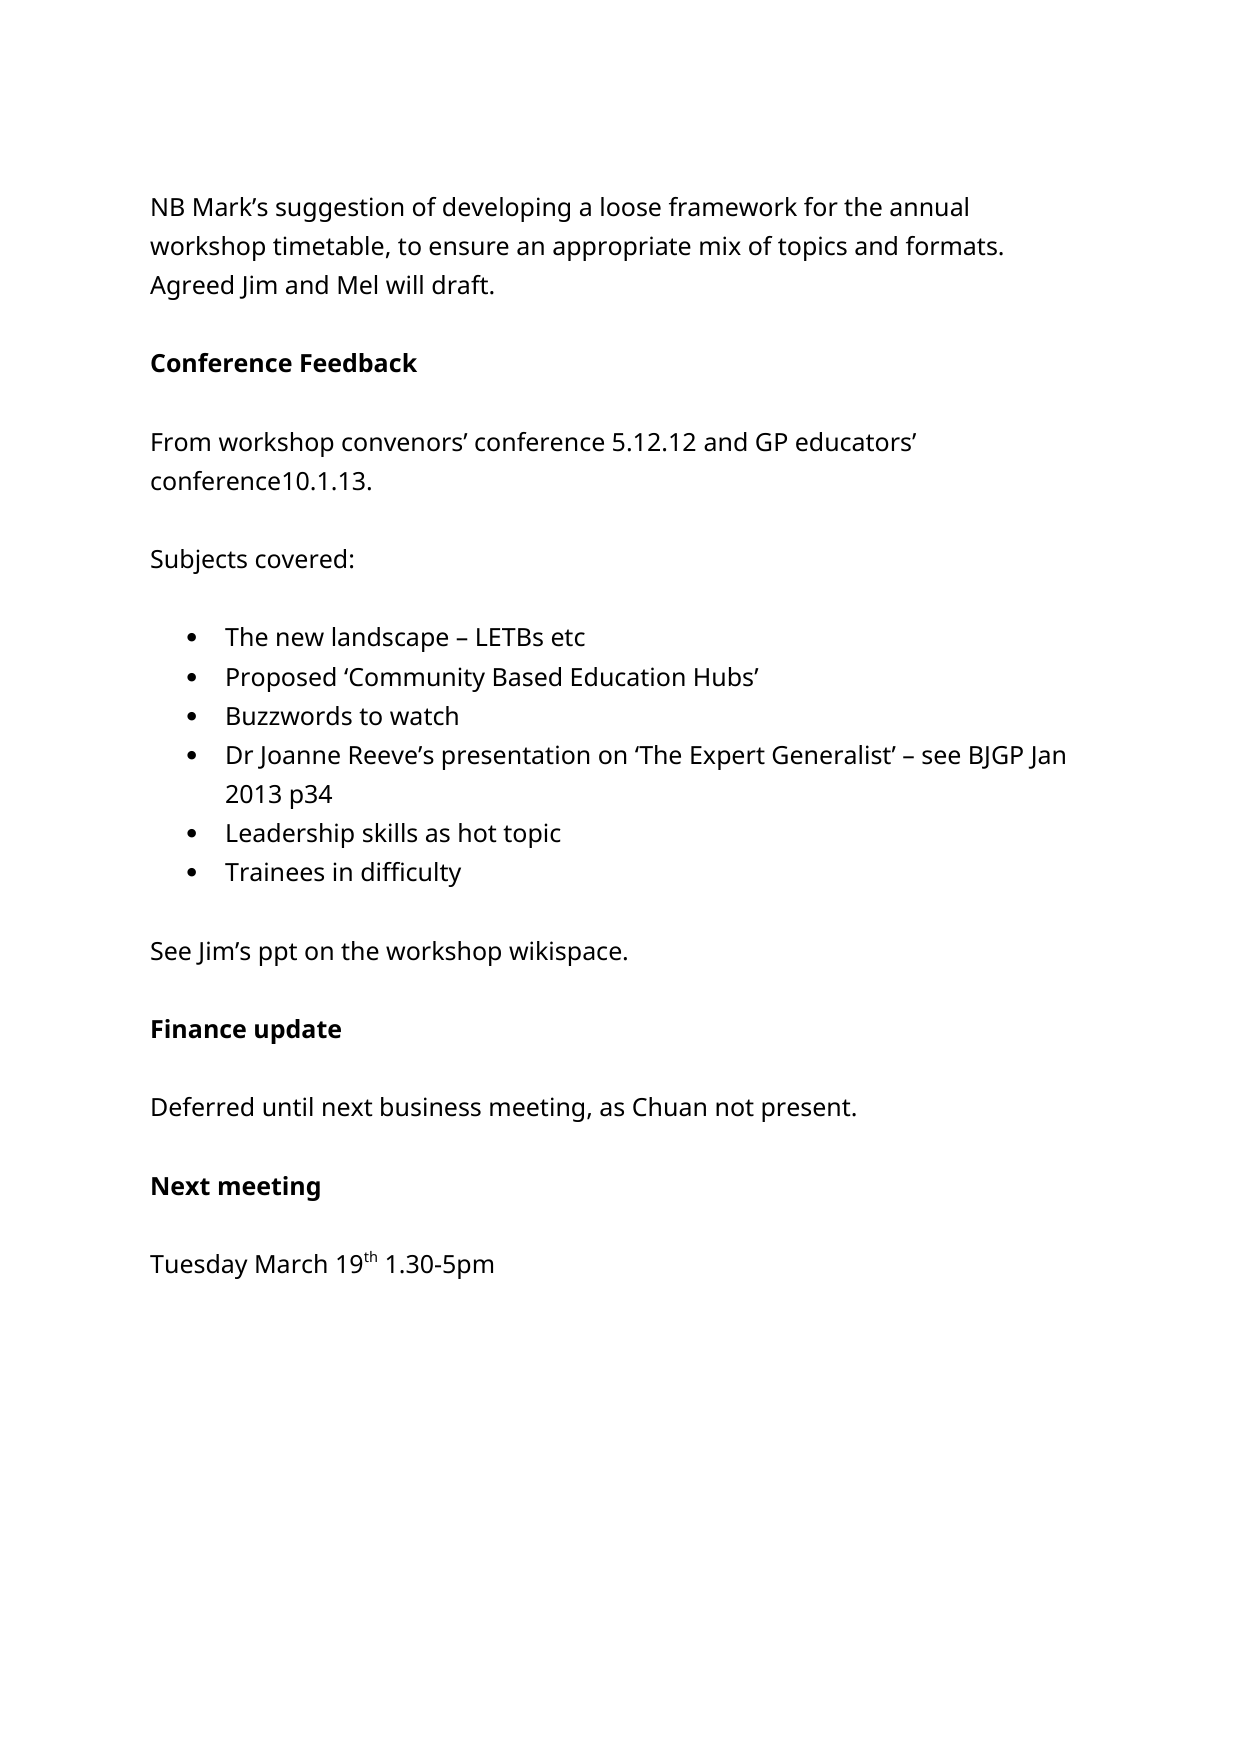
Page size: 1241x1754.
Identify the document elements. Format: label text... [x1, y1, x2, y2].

text Conference Feedback [150, 346, 1090, 380]
text See Jim’s ppt on the workshop wikispace. [150, 933, 1090, 967]
text Subjects covered: [150, 542, 1090, 576]
text Next meeting [150, 1168, 1090, 1202]
list Trainees in difficulty [187, 855, 1090, 889]
text Deferred until next business meeting, as Chuan not present. [150, 1090, 1090, 1124]
list Proposed ‘Community Based Education Hubs’ [187, 659, 1090, 693]
text Tuesday March 19th 1.30-5pm [150, 1247, 1090, 1281]
list Leadership skills as hot topic [187, 816, 1090, 850]
list Dr Joanne Reeve’s presentation on ‘The Expert Generalist’ – see BJGP Jan 2013 p34 [187, 737, 1090, 811]
text Finance update [150, 1012, 1090, 1046]
text From workshop convenors’ conference 5.12.12 and GP educators’ conference10.1.13. [150, 424, 1090, 497]
list The new landscape – LETBs etc [187, 620, 1090, 654]
text NB Mark’s suggestion of developing a loose framework for the annual workshop timetable, to ensure an appropriate mix of topics and formats. Agreed Jim and Mel will draft. [150, 189, 1090, 302]
list Buzzwords to watch [187, 698, 1090, 732]
